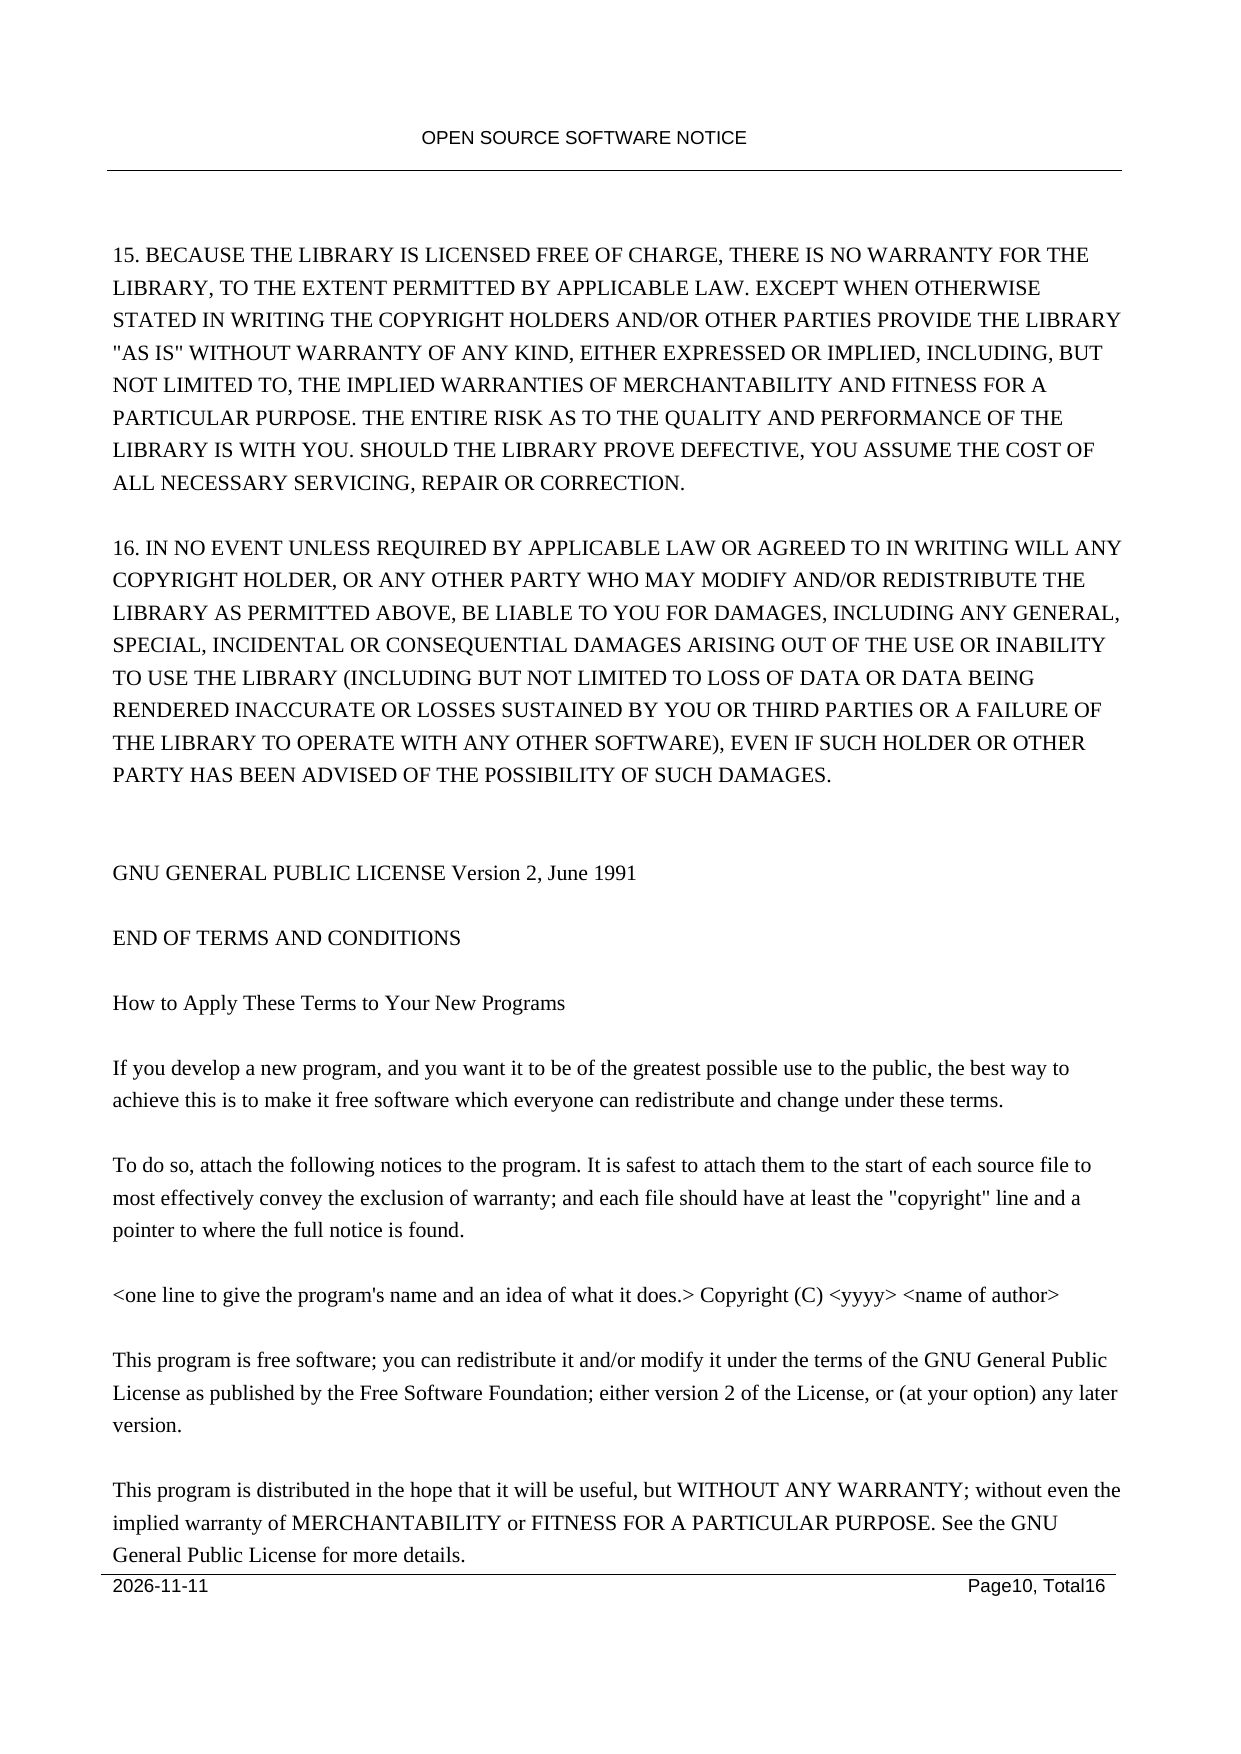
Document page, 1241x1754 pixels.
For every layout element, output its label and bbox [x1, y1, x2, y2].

text [112, 206, 1128, 1571]
